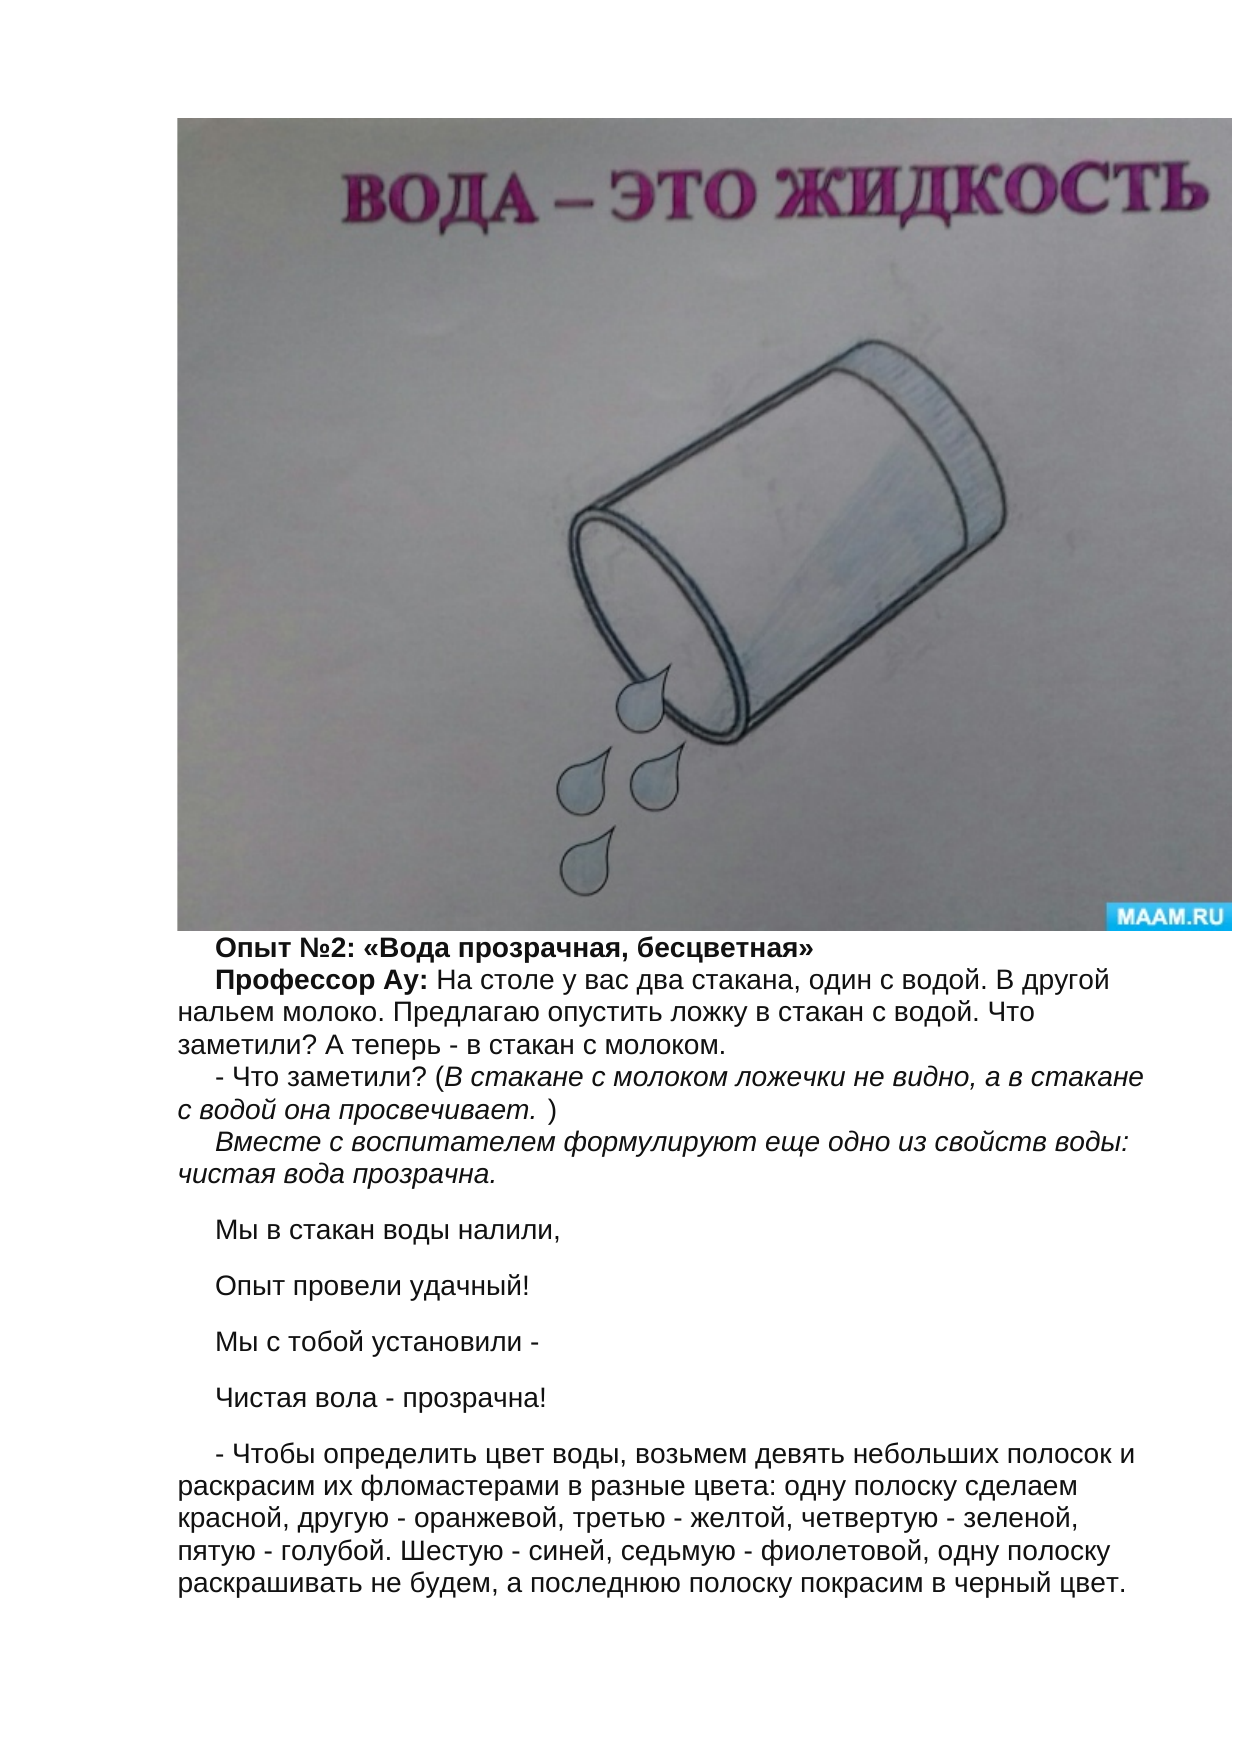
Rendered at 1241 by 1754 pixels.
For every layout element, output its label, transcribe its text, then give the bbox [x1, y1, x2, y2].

text Профессор Ау: На столе у вас два стакана, один с водой. В другой нальем молоко. Предлагаю опустить ложку в стакан с водой. Что заметили? А теперь - в стакан с молоком. [177, 963, 1152, 1060]
text Опыт провели удачный! [177, 1269, 1152, 1301]
text Чистая вола - прозрачна! [177, 1381, 1152, 1413]
picture [177, 118, 1232, 931]
text Опыт №2: «Вода прозрачная, бесцветная» [177, 931, 1152, 963]
text - Чтобы определить цвет воды, возьмем девять небольших полосок и раскрасим их фломастерами в разные цвета: одну полоску сделаем красной, другую - оранжевой, третью - желтой, четвертую - зеленой, пятую - голубой. Шестую - синей, седьмую - фиолетовой, одну полоску раскрашивать не будем, а последнюю полоску покрасим в черный цвет. [177, 1437, 1152, 1598]
text Мы в стакан воды налили, [177, 1213, 1152, 1246]
text Мы с тобой установили - [177, 1325, 1152, 1357]
text Вместе с воспитателем формулируют еще одно из свойств воды: чистая вода прозрачна. [177, 1125, 1152, 1190]
text - Что заметили? (В стакане с молоком ложечки не видно, а в стакане с водой она просвечивает. ) [177, 1060, 1152, 1125]
